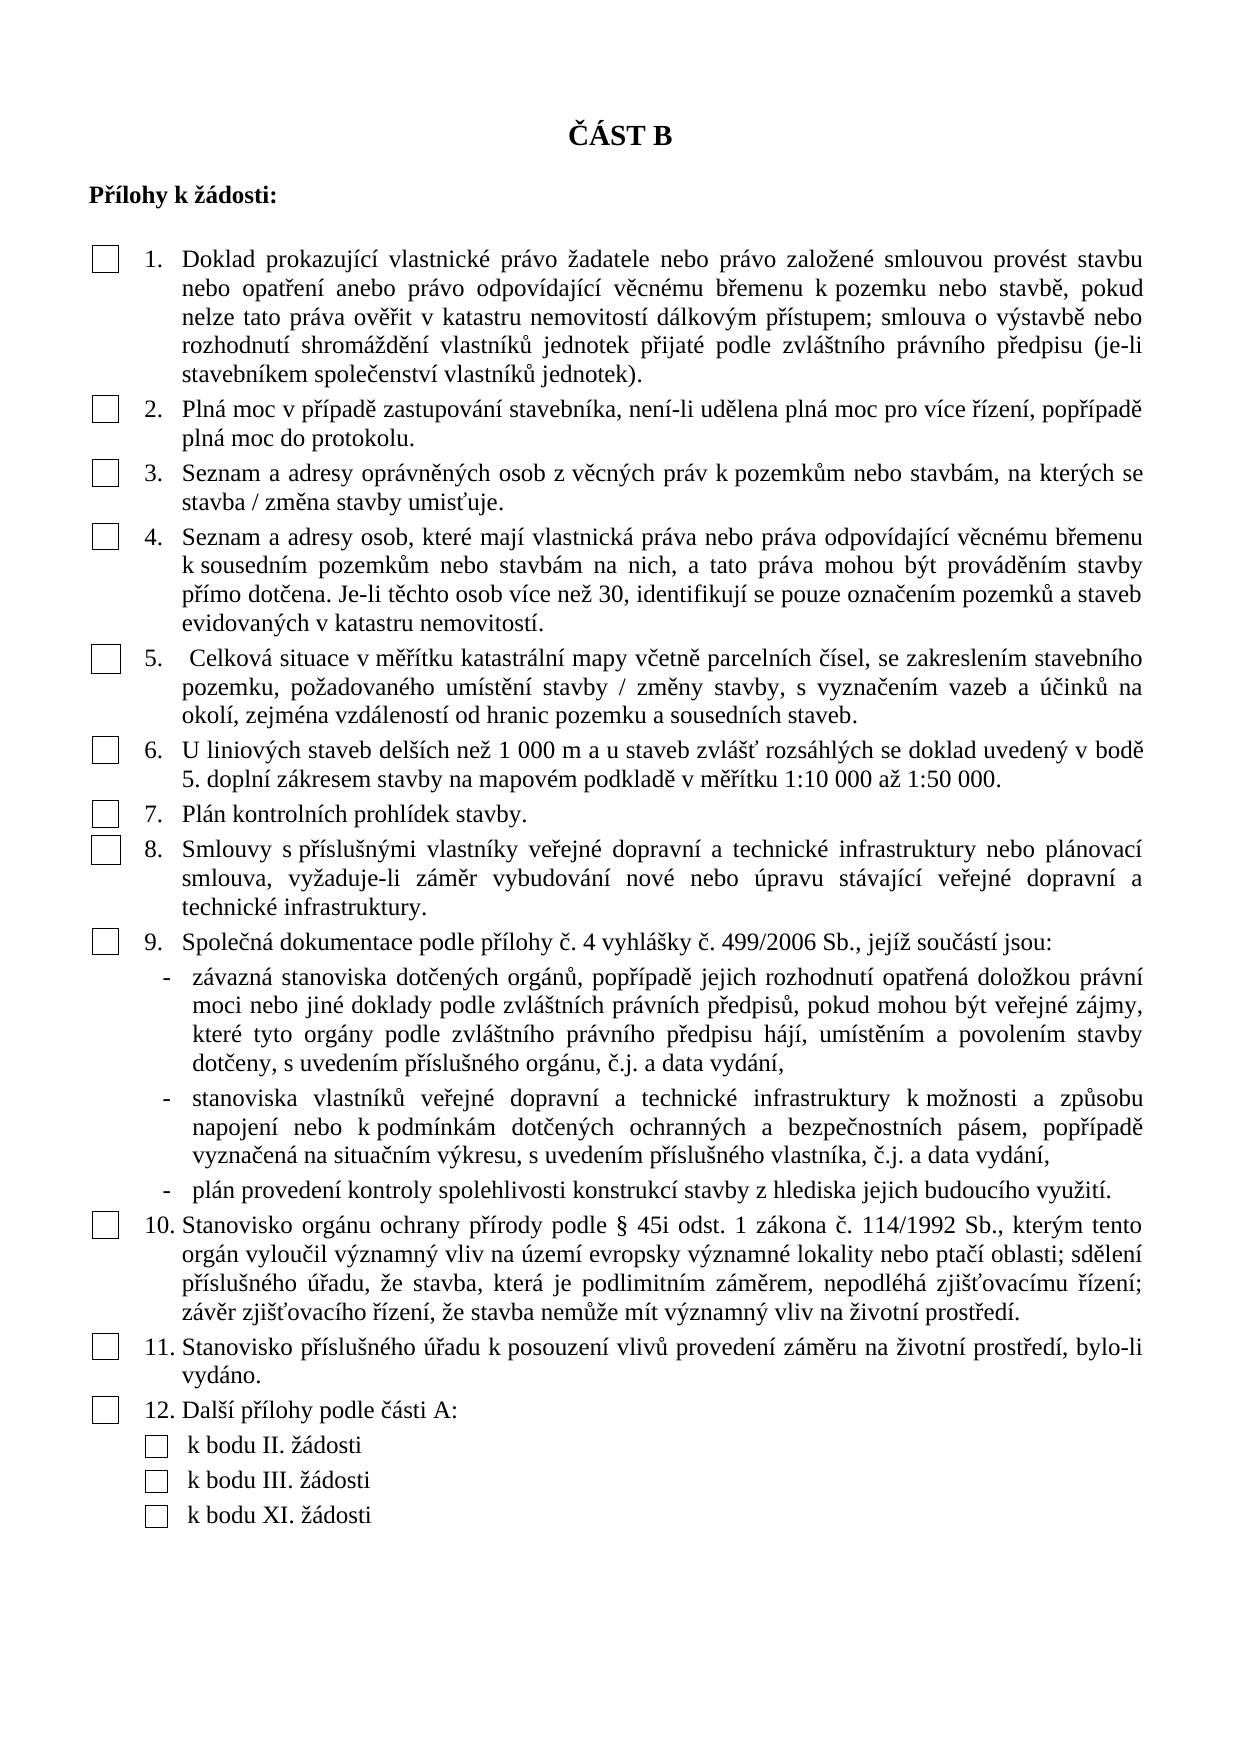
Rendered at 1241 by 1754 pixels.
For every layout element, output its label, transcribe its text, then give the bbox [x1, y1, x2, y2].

table_cell [78, 828, 133, 920]
table_cell [78, 452, 133, 515]
table_cell [78, 1325, 133, 1389]
table_cell Seznam a adresy osob, které mají vlastnická práva nebo práva odpovídající věcnému břemenu k sousedním pozemkům nebo stavbám na nich, a tato práva mohou být prováděním stavby přímo dotčena. Je-li těchto osob více než 30, identifikují se pouze označením pozemků a staveb evidovaných v katastru nemovitostí. [133, 515, 1155, 637]
table_cell Další přílohy podle části A: k bodu II. žádosti k bodu III. žádosti k bodu XI. žádosti [133, 1389, 1155, 1529]
table_cell [78, 388, 133, 452]
table_cell [78, 920, 133, 1204]
table_cell Seznam a adresy oprávněných osob z věcných práv k pozemkům nebo stavbám, na kterých se stavba / změna stavby umisťuje. [133, 452, 1155, 515]
table_cell [78, 793, 133, 828]
table_cell [78, 1204, 133, 1325]
table_cell Společná dokumentace podle přílohy č. 4 vyhlášky č. 499/2006 Sb., jejíž součástí jsou: závazná stanoviska dotčených orgánů, popřípadě jejich rozhodnutí opatřená doložkou právní moci nebo jiné doklady podle zvláštních právních předpisů, pokud mohou být veřejné zájmy, které tyto orgány podle zvláštního právního předpisu hájí, umístěním a povolením stavby dotčeny, s uvedením příslušného orgánu, č.j. a data vydání, stanoviska vlastníků veřejné dopravní a technické infrastruktury k možnosti a způsobu napojení nebo k podmínkám dotčených ochranných a bezpečnostních pásem, popřípadě vyznačená na situačním výkresu, s uvedením příslušného vlastníka, č.j. a data vydání, plán provedení kontroly spolehlivosti konstrukcí stavby z hlediska jejich budoucího využití. [133, 920, 1155, 1204]
table_cell [78, 637, 133, 729]
table_header Doklad prokazující vlastnické právo žadatele nebo právo založené smlouvou provést stavbu nebo opatření anebo právo odpovídající věcnému břemenu k pozemku nebo stavbě, pokud nelze tato práva ověřit v katastru nemovitostí dálkovým přístupem; smlouva o výstavbě nebo rozhodnutí shromáždění vlastníků jednotek přijaté podle zvláštního právního předpisu (je-li stavebníkem společenství vlastníků jednotek). [133, 238, 1155, 388]
text ČÁST B [89, 118, 1152, 152]
table_cell Celková situace v měřítku katastrální mapy včetně parcelních čísel, se zakreslením stavebního pozemku, požadovaného umístění stavby / změny stavby, s vyznačením vazeb a účinků na okolí, zejména vzdáleností od hranic pozemku a sousedních staveb. [133, 637, 1155, 729]
table_cell [78, 515, 133, 637]
table_cell Plán kontrolních prohlídek stavby. [133, 793, 1155, 828]
text Přílohy k žádosti: [89, 180, 1152, 209]
table_cell Stanovisko orgánu ochrany přírody podle § 45i odst. 1 zákona č. 114/1992 Sb., kterým tento orgán vyloučil významný vliv na území evropsky významné lokality nebo ptačí oblasti; sdělení příslušného úřadu, že stavba, která je podlimitním záměrem, nepodléhá zjišťovacímu řízení; závěr zjišťovacího řízení, že stavba nemůže mít významný vliv na životní prostředí. [133, 1204, 1155, 1325]
table_cell Plná moc v případě zastupování stavebníka, není-li udělena plná moc pro více řízení, popřípadě plná moc do protokolu. [133, 388, 1155, 452]
table_header [78, 238, 133, 388]
table_cell U liniových staveb delších než a u staveb zvlášť rozsáhlých se doklad uvedený v bodě 5. doplní zákresem stavby na mapovém podkladě v měřítku 1:10 000 až 1:50 000. [133, 729, 1155, 793]
table_cell Stanovisko příslušného úřadu k posouzení vlivů provedení záměru na životní prostředí, bylo-li vydáno. [133, 1325, 1155, 1389]
table_cell [78, 729, 133, 793]
table_cell [78, 1389, 133, 1529]
table_cell Smlouvy s příslušnými vlastníky veřejné dopravní a technické infrastruktury nebo plánovací smlouva, vyžaduje-li záměr vybudování nové nebo úpravu stávající veřejné dopravní a technické infrastruktury. [133, 828, 1155, 920]
